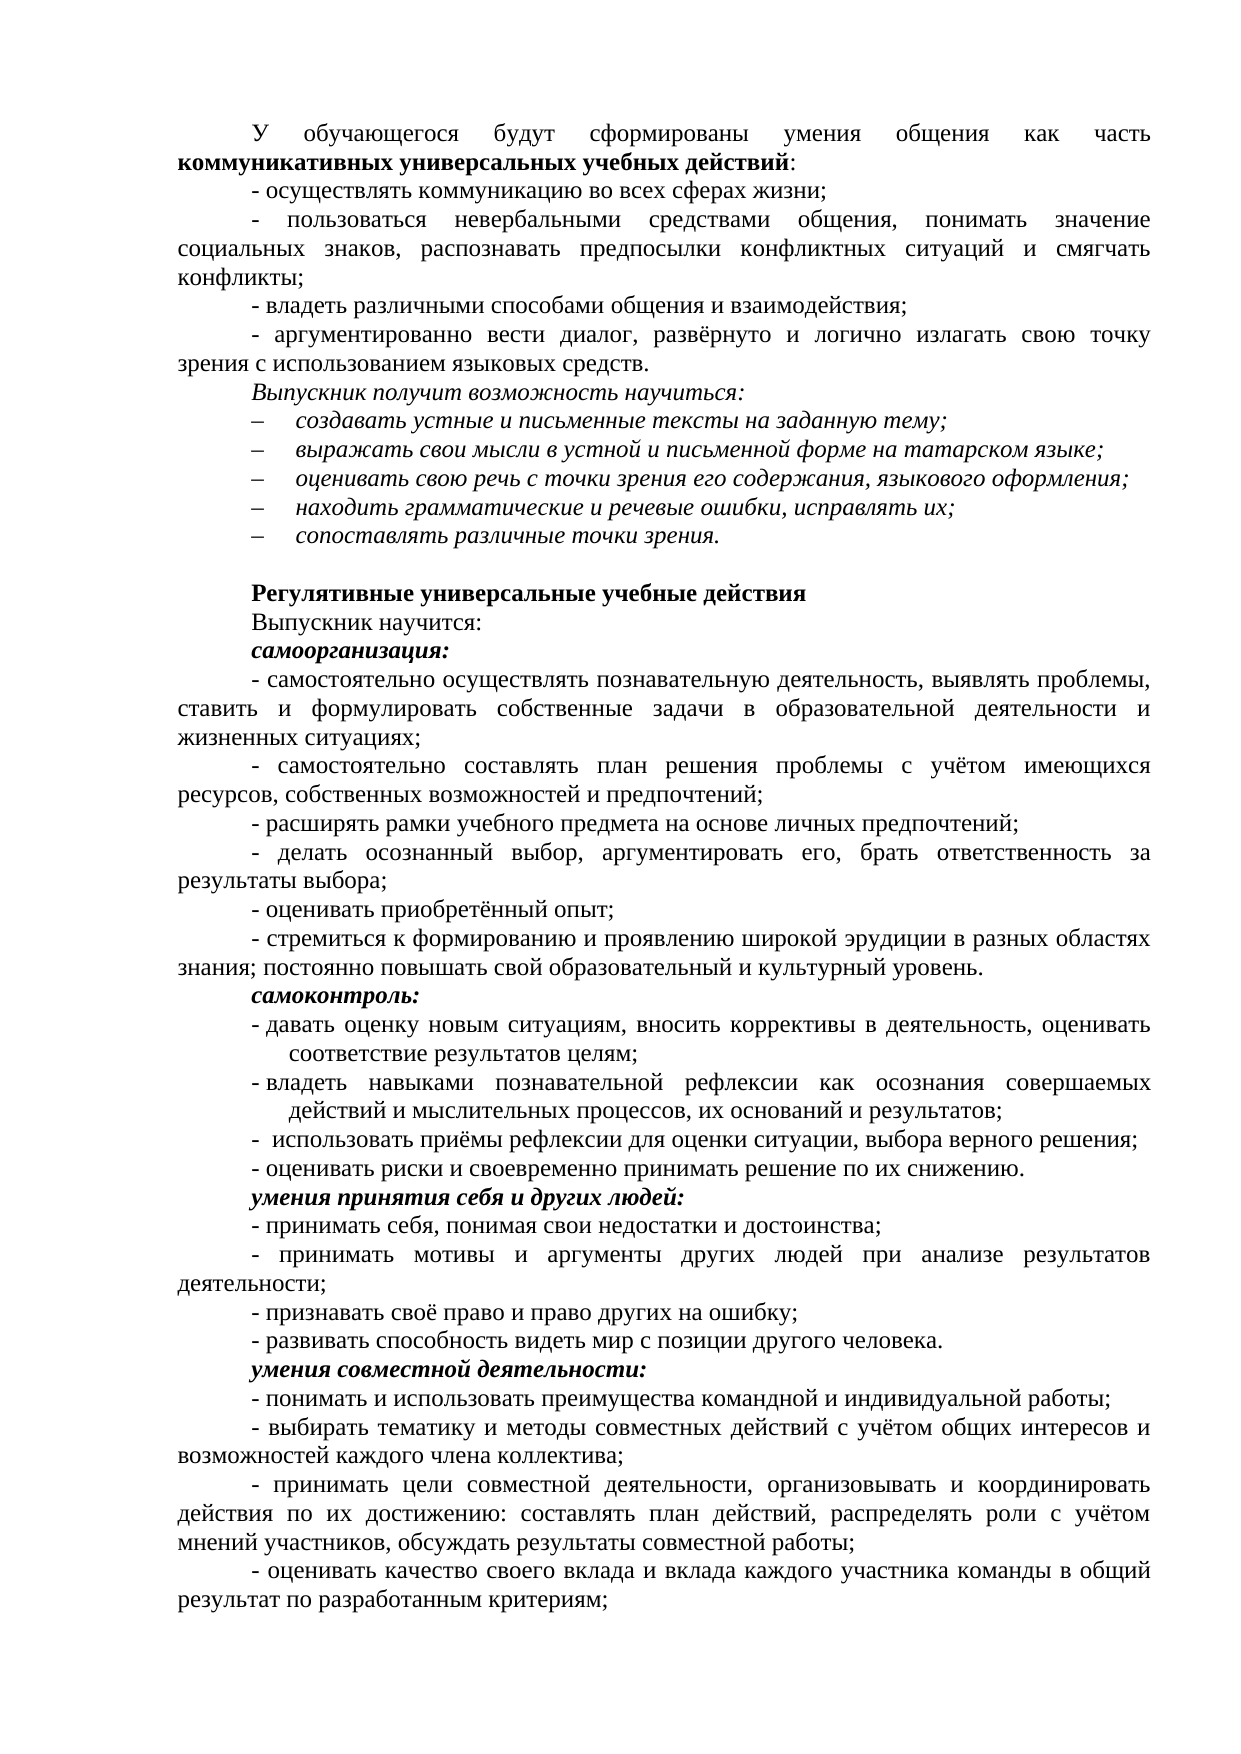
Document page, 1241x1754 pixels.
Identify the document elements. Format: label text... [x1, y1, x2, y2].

text - признавать своё право и право других на ошибку; [177, 1297, 1152, 1326]
text - оценивать риски и своевременно принимать решение по их снижению. [177, 1153, 1152, 1182]
text - развивать способность видеть мир с позиции другого человека. [177, 1326, 1152, 1354]
list оценивать свою речь с точки зрения его содержания, языкового оформления; [177, 463, 1152, 492]
text - принимать мотивы и аргументы других людей при анализе результатов деятельности; [177, 1239, 1152, 1297]
text Выпускник научится: [177, 607, 1152, 636]
text - выбирать тематику и методы совместных действий с учётом общих интересов и возможностей каждого члена коллектива; [177, 1412, 1152, 1469]
text - осуществлять коммуникацию во всех сферах жизни; [177, 176, 1152, 204]
list давать оценку новым ситуациям, вносить коррективы в деятельность, оценивать соответствие результатов целям; [251, 1009, 1152, 1067]
text умения совместной деятельности: [177, 1354, 1152, 1383]
list владеть навыками познавательной рефлексии как осознания совершаемых действий и мыслительных процессов, их оснований и результатов; [251, 1067, 1152, 1124]
list сопоставлять различные точки зрения. [177, 521, 1152, 549]
text Выпускник получит возможность научиться: [177, 377, 1152, 406]
text - стремиться к формированию и проявлению широкой эрудиции в разных областях знания; постоянно повышать свой образовательный и культурный уровень. [177, 923, 1152, 981]
text - владеть различными способами общения и взаимодействия; [177, 291, 1152, 319]
text самоорганизация: [177, 636, 1152, 664]
text - аргументированно вести диалог, развёрнуто и логично излагать свою точку зрения с использованием языковых средств. [177, 319, 1152, 377]
text Регулятивные универсальные учебные действия [177, 578, 1152, 607]
text - делать осознанный выбор, аргументировать его, брать ответственность за результаты выбора; [177, 837, 1152, 894]
text - пользоваться невербальными средствами общения, понимать значение социальных знаков, распознавать предпосылки конфликтных ситуаций и смягчать конфликты; [177, 204, 1152, 291]
text - использовать приёмы рефлексии для оценки ситуации, выбора верного решения; [177, 1124, 1152, 1153]
text - расширять рамки учебного предмета на основе личных предпочтений; [177, 808, 1152, 837]
text - оценивать качество своего вклада и вклада каждого участника команды в общий результат по разработанным критериям; [177, 1556, 1152, 1613]
list выражать свои мысли в устной и письменной форме на татарском языке; [177, 434, 1152, 463]
text - принимать цели совместной деятельности, организовывать и координировать действия по их достижению: составлять план действий, распределять роли с учётом мнений участников, обсуждать результаты совместной работы; [177, 1469, 1152, 1556]
text - самостоятельно составлять план решения проблемы с учётом имеющихся ресурсов, собственных возможностей и предпочтений; [177, 751, 1152, 808]
text У обучающегося будут сформированы умения общения как часть коммуникативных универсальных учебных действий: [177, 118, 1152, 176]
text - принимать себя, понимая свои недостатки и достоинства; [177, 1211, 1152, 1239]
text самоконтроль: [177, 981, 1152, 1009]
text - самостоятельно осуществлять познавательную деятельность, выявлять проблемы, ставить и формулировать собственные задачи в образовательной деятельности и жизненных ситуациях; [177, 664, 1152, 751]
text умения принятия себя и других людей: [177, 1182, 1152, 1211]
list находить грамматические и речевые ошибки, исправлять их; [177, 492, 1152, 521]
text - оценивать приобретённый опыт; [177, 894, 1152, 923]
list создавать устные и письменные тексты на заданную тему; [177, 406, 1152, 434]
text - понимать и использовать преимущества командной и индивидуальной работы; [177, 1383, 1152, 1412]
